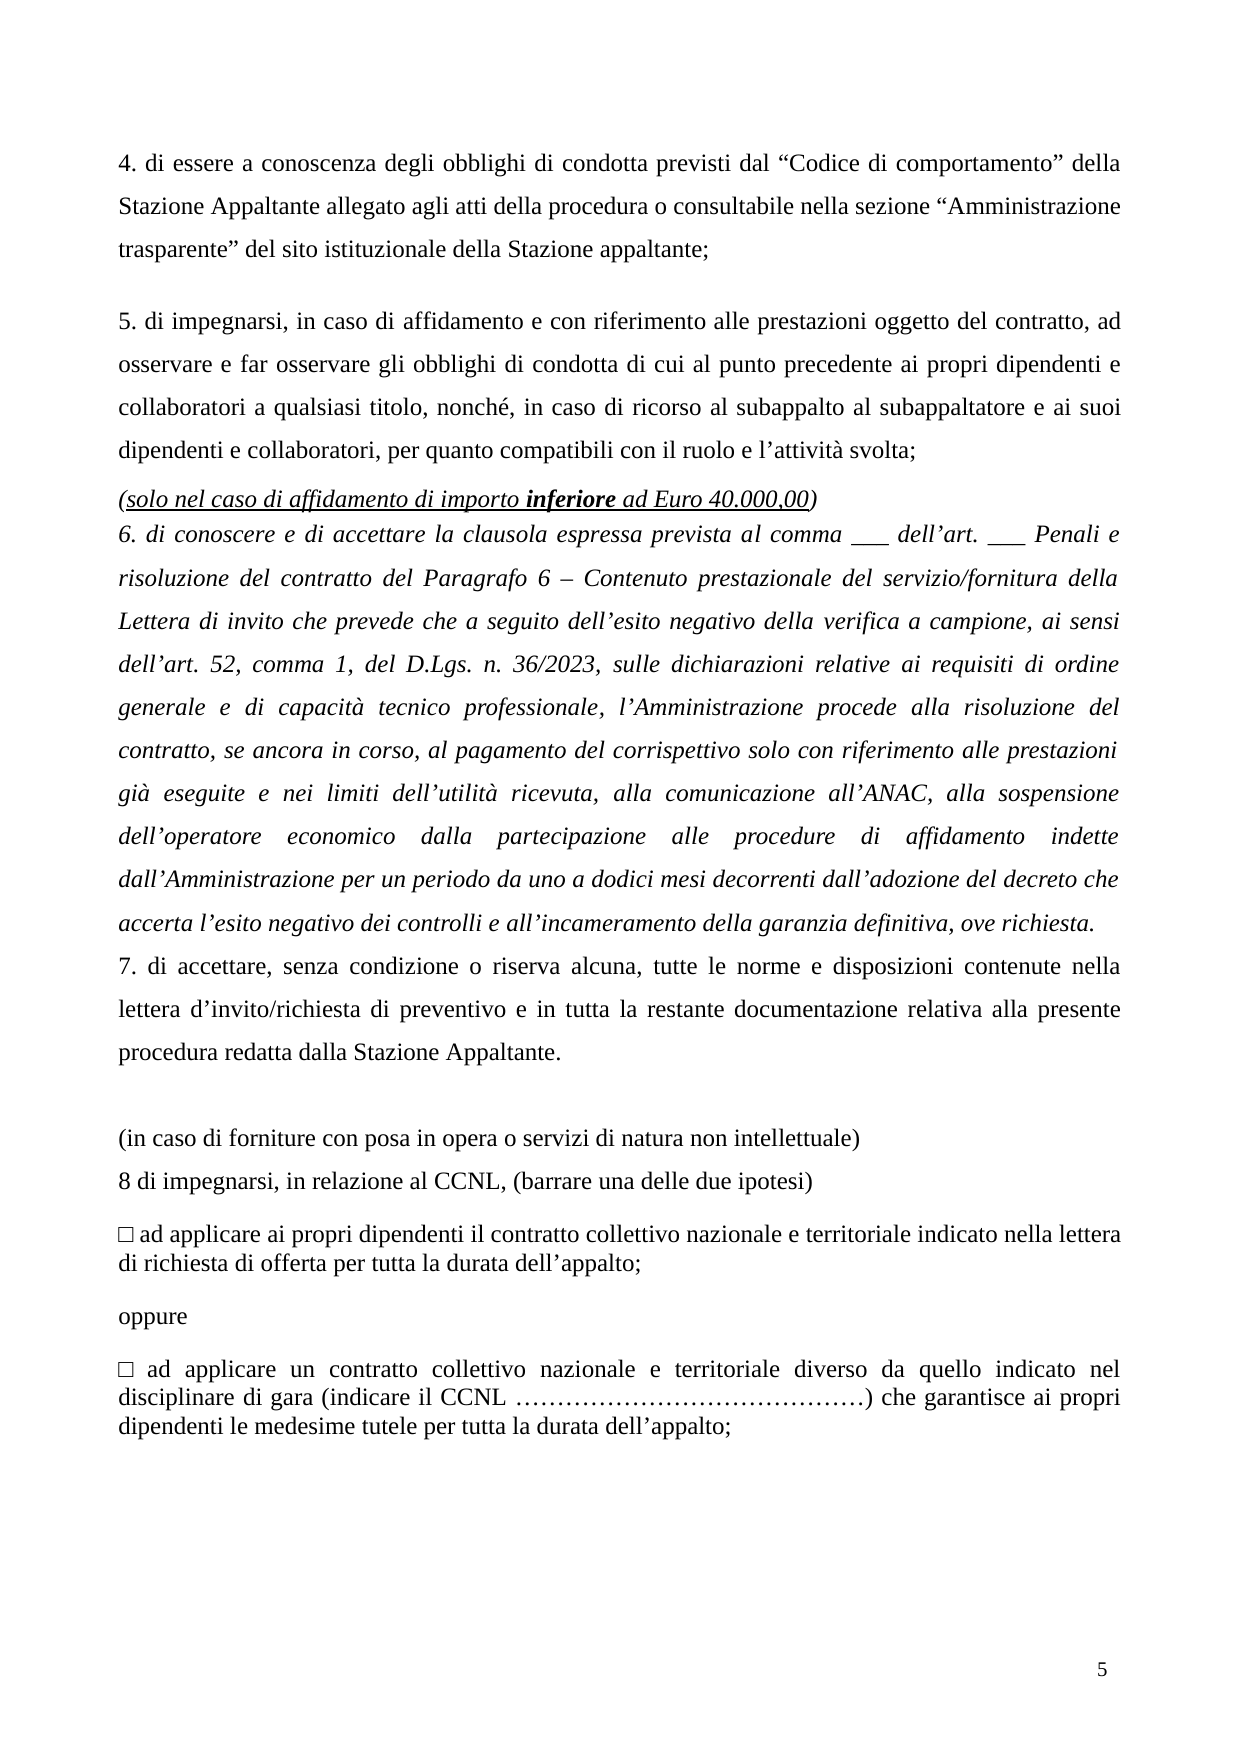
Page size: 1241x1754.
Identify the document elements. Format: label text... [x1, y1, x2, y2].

text oppure [118, 1301, 1122, 1329]
text 6. di conoscere e di accettare la clausola espressa prevista al comma ___ dell’art. ___ Penali e risoluzione del contratto del Paragrafo 6 – Contenuto prestazionale del servizio/fornitura della Lettera di invito che prevede che a seguito dell’esito negativo della verifica a campione, ai sensi dell’art. 52, comma 1, del D.Lgs. n. 36/2023, sulle dichiarazioni relative ai requisiti di ordine generale e di capacità tecnico professionale, l’Amministrazione procede alla risoluzione del contratto, se ancora in corso, al pagamento del corrispettivo solo con riferimento alle prestazioni già eseguite e nei limiti dell’utilità ricevuta, alla comunicazione all’ANAC, alla sospensione dell’operatore economico dalla partecipazione alle procedure di affidamento indette dall’Amministrazione per un periodo da uno a dodici mesi decorrenti dall’adozione del decreto che accerta l’esito negativo dei controlli e all’incameramento della garanzia definitiva, ove richiesta. [118, 519, 1122, 936]
text 4. di essere a conoscenza degli obblighi di condotta previsti dal “Codice di comportamento” della Stazione Appaltante allegato agli atti della procedura o consultabile nella sezione “Amministrazione trasparente” del sito istituzionale della Stazione appaltante; [118, 148, 1122, 263]
text 8 di impegnarsi, in relazione al CCNL, (barrare una delle due ipotesi) [118, 1166, 1122, 1195]
text (solo nel caso di affidamento di importo inferiore ad Euro 40.000,00) [118, 484, 1122, 513]
text □ ad applicare ai propri dipendenti il contratto collettivo nazionale e territoriale indicato nella lettera di richiesta di offerta per tutta la durata dell’appalto; [118, 1219, 1122, 1277]
text □ ad applicare un contratto collettivo nazionale e territoriale diverso da quello indicato nel disciplinare di gara (indicare il CCNL ……………………………………) che garantisce ai propri dipendenti le medesime tutele per tutta la durata dell’appalto; [118, 1354, 1122, 1440]
text (in caso di forniture con posa in opera o servizi di natura non intellettuale) [118, 1123, 1122, 1152]
text 7. di accettare, senza condizione o riserva alcuna, tutte le norme e disposizioni contenute nella lettera d’invito/richiesta di preventivo e in tutta la restante documentazione relativa alla presente procedura redatta dalla Stazione Appaltante. [118, 951, 1122, 1066]
text 5. di impegnarsi, in caso di affidamento e con riferimento alle prestazioni oggetto del contratto, ad osservare e far osservare gli obblighi di condotta di cui al punto precedente ai propri dipendenti e collaboratori a qualsiasi titolo, nonché, in caso di ricorso al subappalto al subappaltatore e ai suoi dipendenti e collaboratori, per quanto compatibili con il ruolo e l’attività svolta; [118, 306, 1122, 464]
